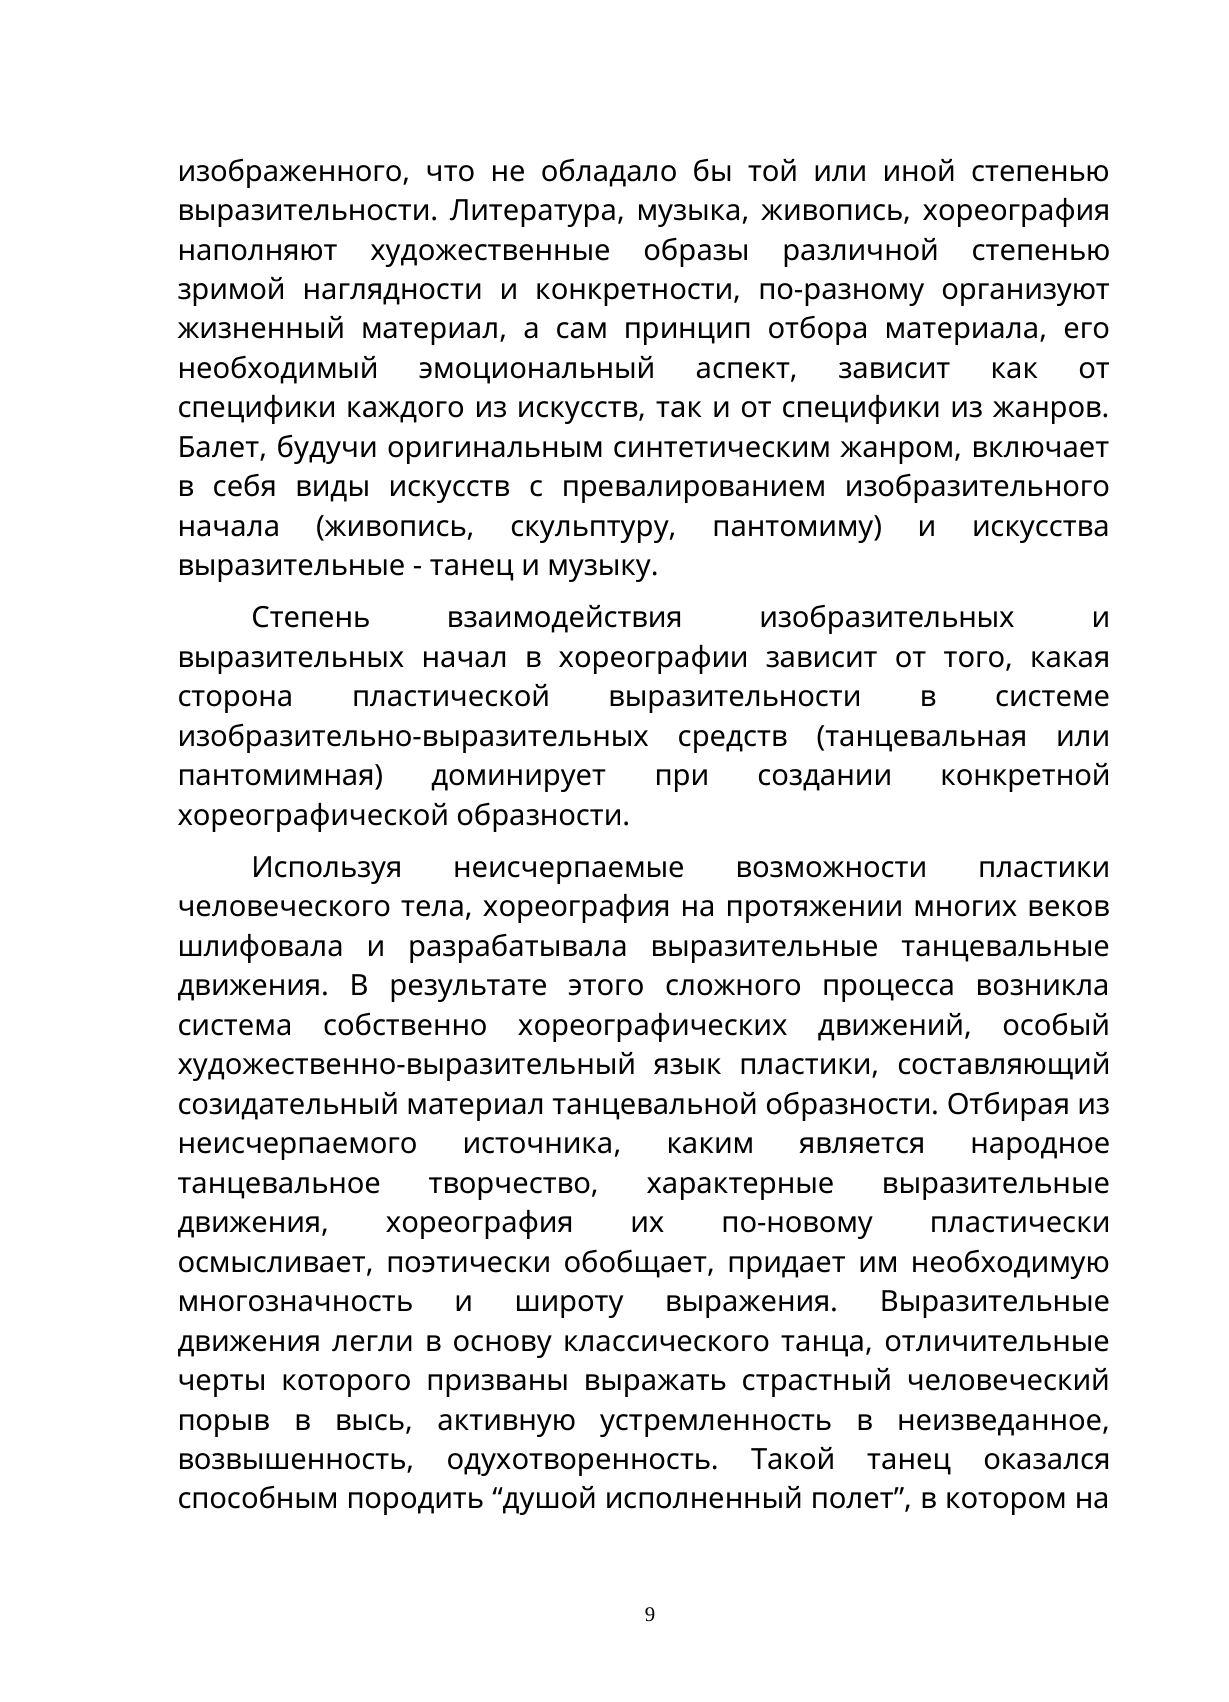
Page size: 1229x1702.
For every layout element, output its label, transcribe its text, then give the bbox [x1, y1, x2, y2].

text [177, 150, 1110, 584]
text Степень взаимодействия изобразительных и выразительных начал в хореографии зависит от того, какая сторона пластической выразительности в системе изобразительно-выразительных средств (танцевальная или пантомимная) доминирует при создании конкретной хореографической образности. [177, 597, 1110, 834]
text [177, 846, 1110, 1517]
